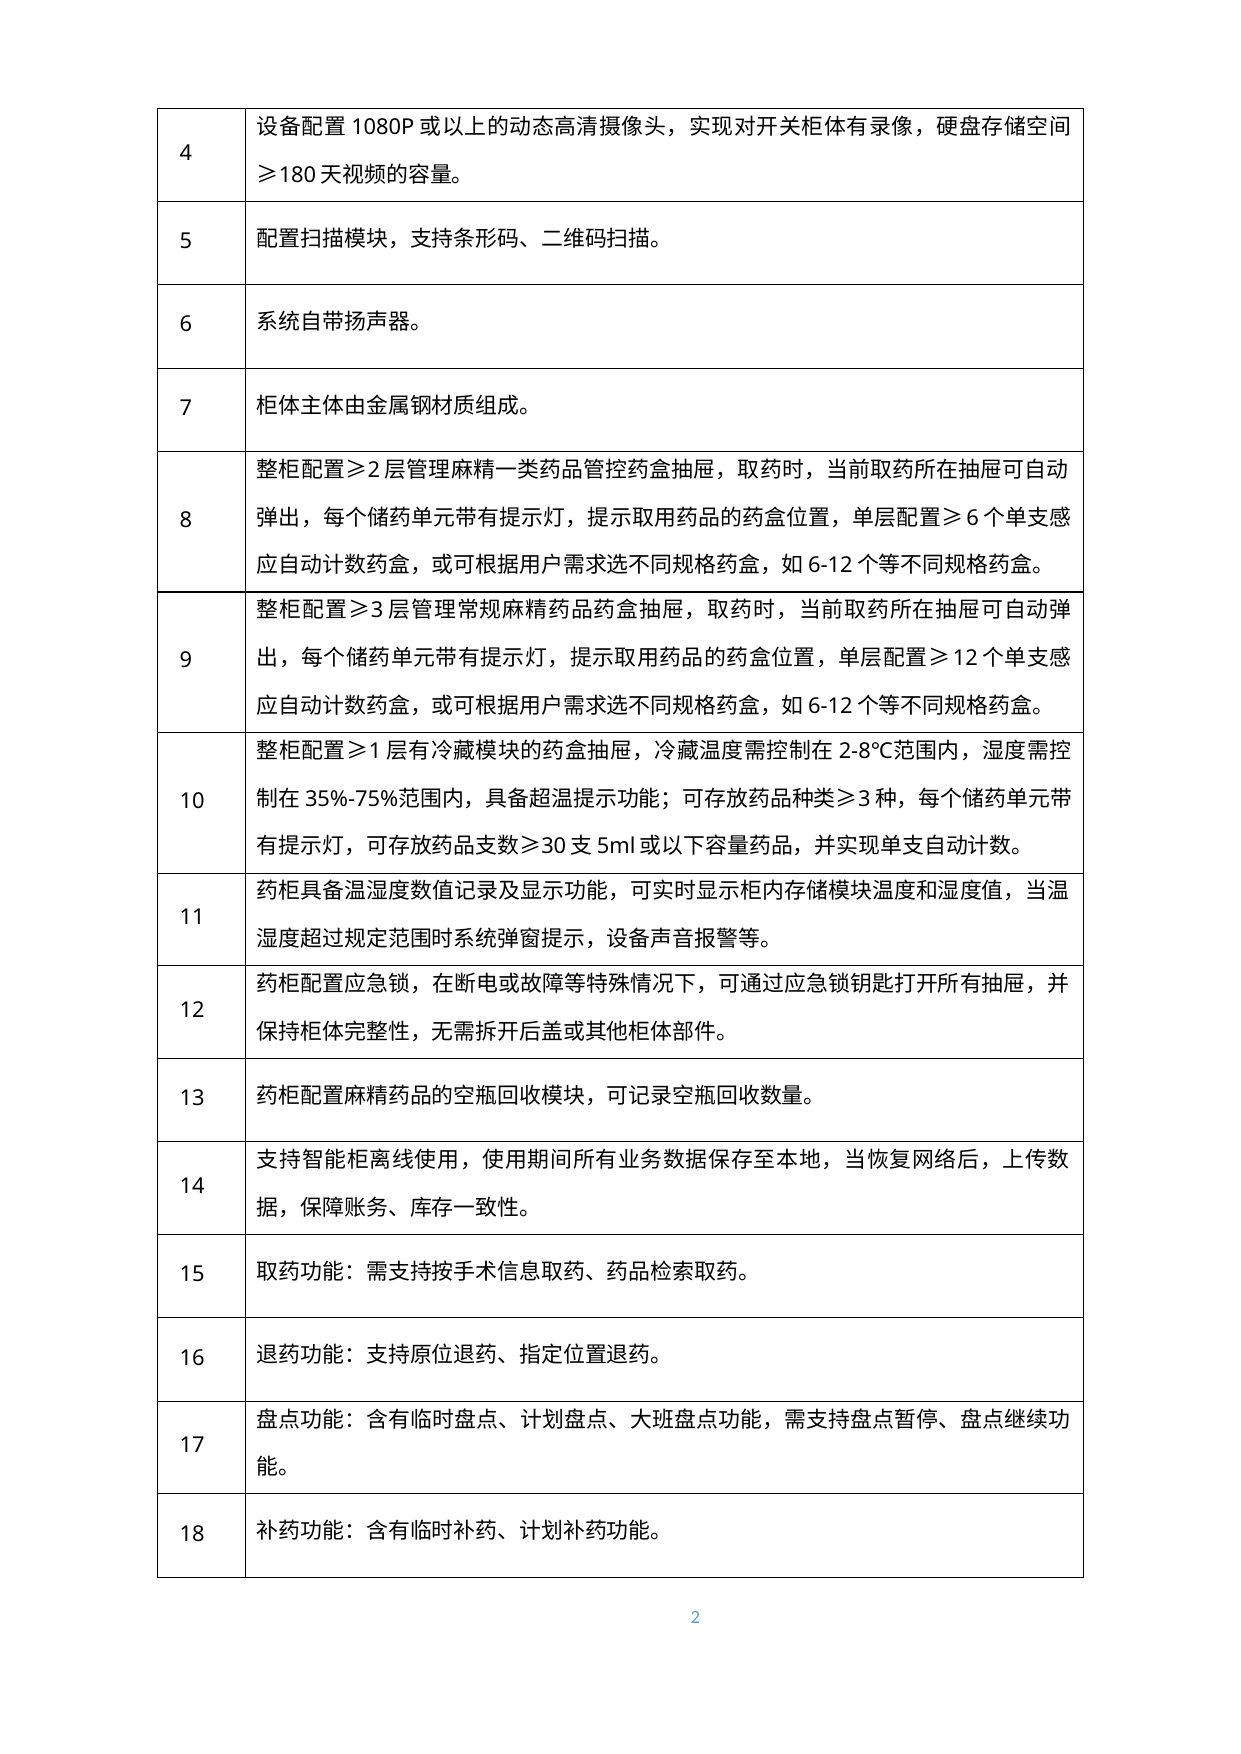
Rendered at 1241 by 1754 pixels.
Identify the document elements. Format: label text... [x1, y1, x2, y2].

table_cell [158, 202, 245, 284]
table_cell [158, 369, 245, 451]
table_cell 药柜配置麻精药品的空瓶回收模块，可记录空瓶回收数量。 [246, 1059, 1083, 1141]
table_cell 药柜配置应急锁，在断电或故障等特殊情况下，可通过应急锁钥匙打开所有抽屉，并保持柜体完整性，无需拆开后盖或其他柜体部件。 [246, 966, 1083, 1058]
table_cell 整柜配置≥3层管理常规麻精药品药盒抽屉，取药时，当前取药所在抽屉可自动弹出，每个储药单元带有提示灯，提示取用药品的药盒位置，单层配置≥12个单支感应自动计数药盒，或可根据用户需求选不同规格药盒，如6-12个等不同规格药盒。 [246, 593, 1083, 732]
table_cell 退药功能：支持原位退药、指定位置退药。 [246, 1318, 1083, 1401]
table_cell 支持智能柜离线使用，使用期间所有业务数据保存至本地，当恢复网络后，上传数据，保障账务、库存一致性。 [246, 1142, 1083, 1234]
table_cell [158, 285, 245, 368]
table_cell 药柜具备温湿度数值记录及显示功能，可实时显示柜内存储模块温度和湿度值，当温湿度超过规定范围时系统弹窗提示，设备声音报警等。 [246, 874, 1083, 965]
table_cell 整柜配置≥2层管理麻精一类药品管控药盒抽屉，取药时，当前取药所在抽屉可自动弹出，每个储药单元带有提示灯，提示取用药品的药盒位置，单层配置≥6个单支感应自动计数药盒，或可根据用户需求选不同规格药盒，如6-12个等不同规格药盒。 [246, 452, 1083, 591]
table_cell 盘点功能：含有临时盘点、计划盘点、大班盘点功能，需支持盘点暂停、盘点继续功能。 [246, 1402, 1083, 1493]
table_cell 柜体主体由金属钢材质组成。 [246, 369, 1083, 451]
table_cell [158, 966, 245, 1058]
table_cell [158, 593, 245, 732]
table_cell 补药功能：含有临时补药、计划补药功能。 [246, 1494, 1083, 1577]
table_cell [158, 1494, 245, 1577]
table_cell [158, 109, 245, 201]
table_cell 设备配置1080P或以上的动态高清摄像头，实现对开关柜体有录像，硬盘存储空间≥180天视频的容量。 [246, 109, 1083, 201]
table_cell 整柜配置≥1层有冷藏模块的药盒抽屉，冷藏温度需控制在2-8℃范围内，湿度需控制在35%-75%范围内，具备超温提示功能；可存放药品种类≥3种，每个储药单元带有提示灯，可存放药品支数≥30支5ml或以下容量药品，并实现单支自动计数。 [246, 733, 1083, 872]
table_cell 取药功能：需支持按手术信息取药、药品检索取药。 [246, 1235, 1083, 1317]
table_cell [158, 733, 245, 872]
table_cell [158, 1318, 245, 1401]
table_cell 系统自带扬声器。 [246, 285, 1083, 368]
table_cell [158, 1142, 245, 1234]
table_cell [158, 874, 245, 965]
table_cell [158, 1059, 245, 1141]
table_cell [158, 452, 245, 591]
table_cell [158, 1402, 245, 1493]
table_cell [158, 1235, 245, 1317]
table_cell 配置扫描模块，支持条形码、二维码扫描。 [246, 202, 1083, 284]
